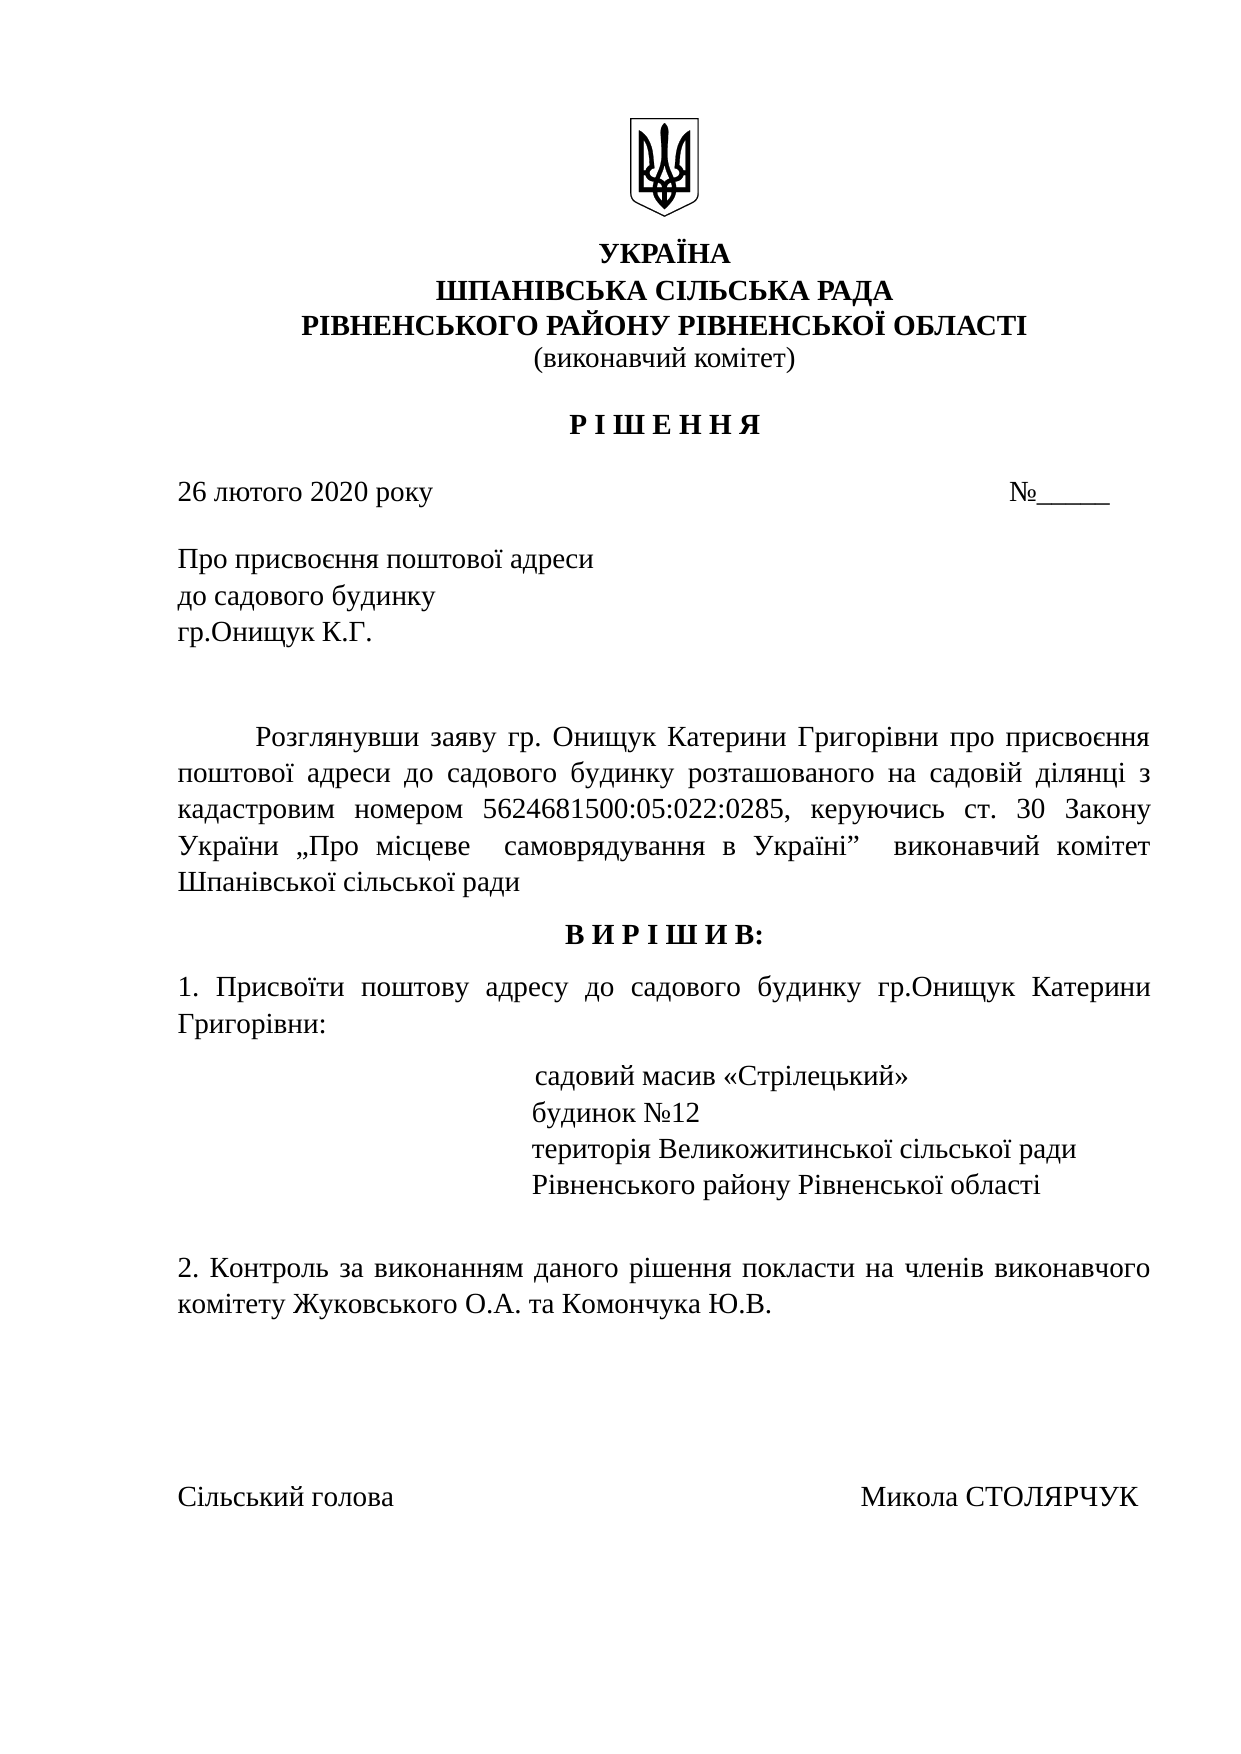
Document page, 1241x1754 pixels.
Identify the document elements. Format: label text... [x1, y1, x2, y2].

text 1. Присвоїти поштову адресу до садового будинку гр.Онищук Катерини Григорівни: [177, 969, 1152, 1039]
text територія Великожитинської сільської ради [177, 1131, 1152, 1164]
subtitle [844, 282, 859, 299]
text 2. Контроль за виконанням даного рішення покласти на членів виконавчого комітету Жуковського О.А. та Комончука Ю.В. [177, 1250, 1152, 1320]
text Рівненського району Рівненської області [177, 1167, 1152, 1201]
text Сільський голова Микола СТОЛЯРЧУК [177, 1479, 1152, 1513]
text Про присвоєння поштової адреси [177, 541, 1152, 575]
text РІВНЕНСЬКОГО РАЙОНУ РІВНЕНСЬКОЇ ОБЛАСТІ [177, 317, 1152, 340]
text В И Р І Ш И В: [177, 917, 1152, 950]
text садовий масив «Стрілецький» [177, 1058, 1152, 1092]
text Розглянувши заяву гр. Онищук Катерини Григорівни про присвоєння поштової адреси до садового будинку розташованого на садовій ділянці з кадастровим номером 5624681500:05:022:0285, керуючись ст. 30 Закону України „Про місцеве самоврядування в Україні” виконавчий комітет Шпанівської сільської ради [177, 719, 1152, 897]
text 26 лютого 2020 року №_____ [177, 474, 1152, 508]
text Р І Ш Е Н Н Я [177, 407, 1152, 441]
text гр.Онищук К.Г. [177, 614, 1152, 647]
subtitle ШПАНІВСЬКА сільська рада [871, 282, 1152, 305]
text (виконавчий комітет) [177, 340, 1152, 374]
text Україна [177, 236, 1152, 269]
text будинок №12 [177, 1095, 1152, 1128]
subtitle ШПАНІВСЬКА сільська рада [177, 282, 853, 305]
text до садового будинку [177, 578, 1152, 611]
